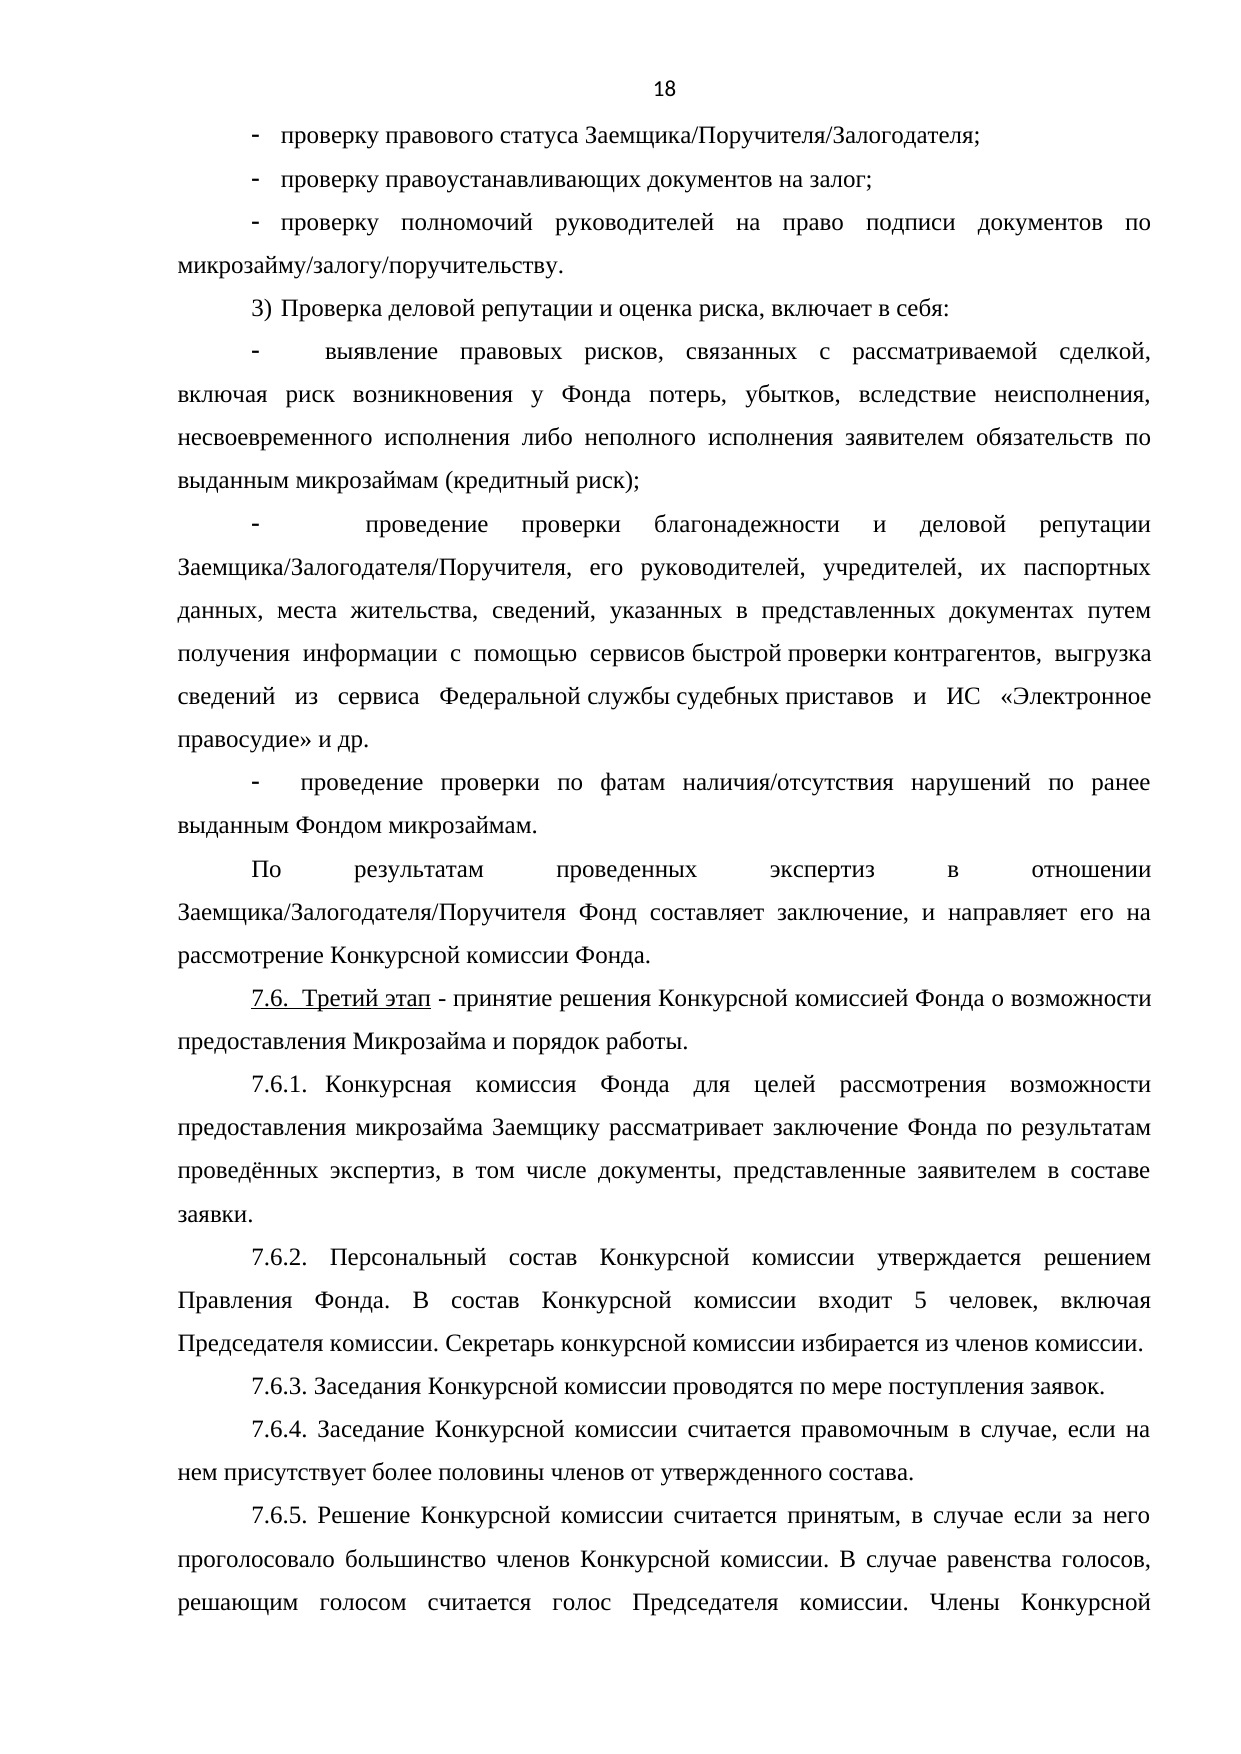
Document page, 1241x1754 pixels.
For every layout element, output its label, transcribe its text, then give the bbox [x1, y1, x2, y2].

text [177, 1501, 1152, 1616]
text 7.6.4. Заседание Конкурсной комиссии считается правомочным в случае, если на нем присутствует более половины членов от утвержденного состава. [177, 1414, 1152, 1486]
text По результатам проведенных экспертиз в отношении Заемщика/Залогодателя/Поручителя Фонд составляет заключение, и направляет его на рассмотрение Конкурсной комиссии Фонда. [177, 854, 1152, 969]
list проверку правового статуса Заемщика/Поручителя/Залогодателя; [177, 121, 1152, 149]
list проведение проверки благонадежности и деловой репутации Заемщика/Залогодателя/Поручителя, его руководителей, учредителей, их паспортных данных, места жительства, сведений, указанных в представленных документах путем получения информации с помощью сервисов быстрой проверки контрагентов, выгрузка сведений из сервиса Федеральной службы судебных приставов и ИС «Электронное правосудие» и др. [177, 509, 1152, 753]
list Конкурсная комиссия Фонда для целей рассмотрения возможности предоставления микрозайма Заемщику рассматривает заключение Фонда по результатам проведённых экспертиз, в том числе документы, представленные заявителем в составе заявки. [177, 1069, 1152, 1227]
list Проверка деловой репутации и оценка риска, включает в себя: [251, 293, 1152, 322]
list проведение проверки по фатам наличия/отсутствия нарушений по ранее выданным Фондом микрозаймам. [177, 767, 1152, 839]
text 7.6.2. Персональный состав Конкурсной комиссии утверждается решением Правления Фонда. В состав Конкурсной комиссии входит 5 человек, включая Председателя комиссии. Секретарь конкурсной комиссии избирается из членов комиссии. [177, 1242, 1152, 1357]
list выявление правовых рисков, связанных с рассматриваемой сделкой, включая риск возникновения у Фонда потерь, убытков, вследствие неисполнения, несвоевременного исполнения либо неполного исполнения заявителем обязательств по выданным микрозаймам (кредитный риск); [177, 336, 1152, 494]
text 7.6.3. Заседания Конкурсной комиссии проводятся по мере поступления заявок. [177, 1371, 1152, 1400]
text 7.6. Третий этап - принятие решения Конкурсной комиссией Фонда о возможности предоставления Микрозайма и порядок работы. [177, 983, 1152, 1055]
list проверку полномочий руководителей на право подписи документов по микрозайму/залогу/поручительству. [177, 207, 1152, 279]
list проверку правоустанавливающих документов на залог; [177, 164, 1152, 192]
